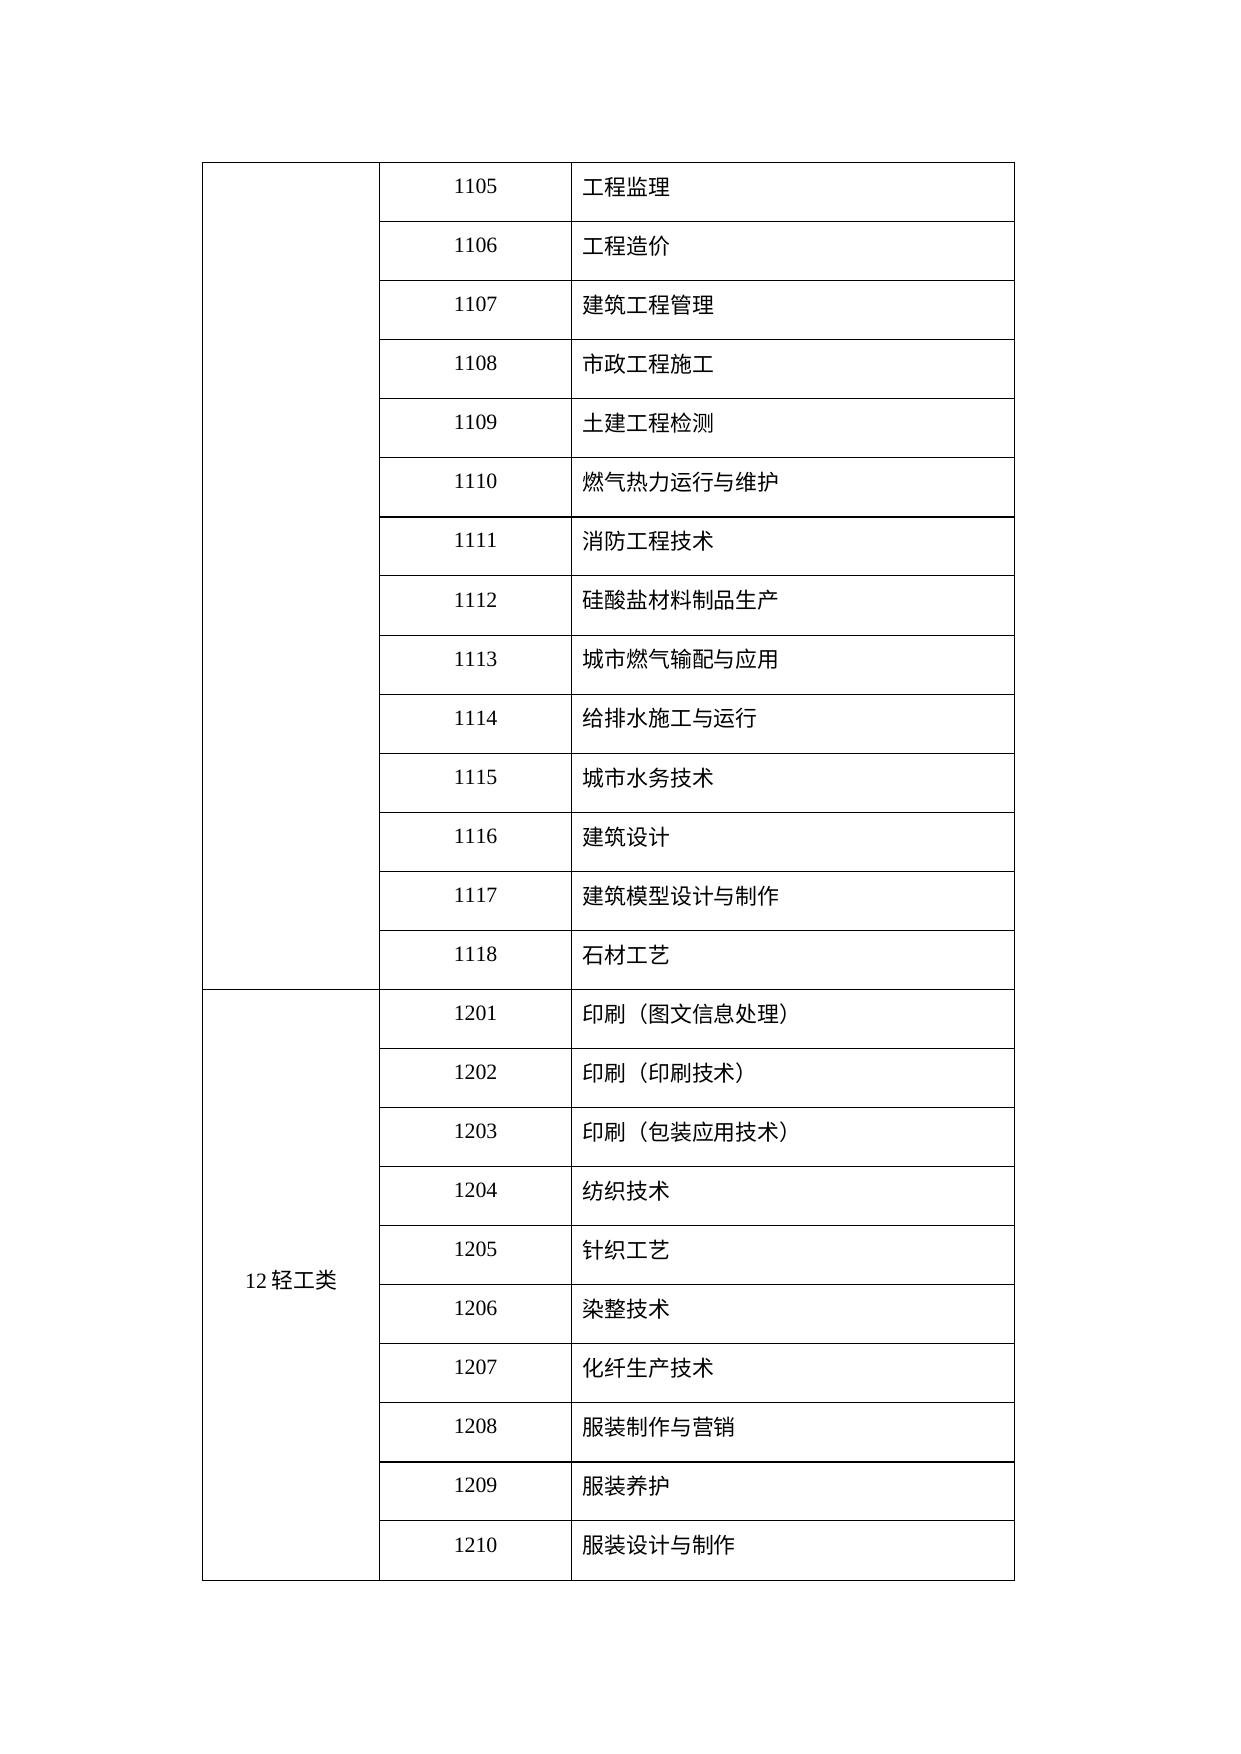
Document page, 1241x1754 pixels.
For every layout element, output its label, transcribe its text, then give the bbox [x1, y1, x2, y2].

table_cell 染整技术 [572, 1285, 1014, 1343]
table_cell 石材工艺 [572, 931, 1014, 989]
table_cell 1108 [380, 340, 571, 398]
table_cell 城市燃气输配与应用 [572, 636, 1014, 693]
table_cell 12轻工类 [203, 990, 379, 1579]
table_cell 印刷（图文信息处理） [572, 990, 1014, 1048]
table_cell 1207 [380, 1344, 571, 1402]
table_cell 给排水施工与运行 [572, 695, 1014, 753]
table_cell 1118 [380, 931, 571, 989]
table_cell 服装制作与营销 [572, 1403, 1014, 1461]
table_cell 1105 [380, 163, 571, 221]
table_cell 服装养护 [572, 1463, 1014, 1520]
table_cell 印刷（包装应用技术） [572, 1108, 1014, 1166]
table_cell 消防工程技术 [572, 518, 1014, 575]
table_cell 硅酸盐材料制品生产 [572, 576, 1014, 634]
table_cell 纺织技术 [572, 1167, 1014, 1225]
table_cell 1210 [380, 1521, 571, 1579]
table_cell 化纤生产技术 [572, 1344, 1014, 1402]
table_cell 1205 [380, 1226, 571, 1284]
table_cell 1106 [380, 222, 571, 280]
table_cell 1110 [380, 458, 571, 516]
table_cell 1113 [380, 636, 571, 693]
table_cell 1206 [380, 1285, 571, 1343]
table_cell 建筑工程管理 [572, 281, 1014, 339]
table_cell 1117 [380, 872, 571, 930]
table_cell 服装设计与制作 [572, 1521, 1014, 1579]
table_cell 1204 [380, 1167, 571, 1225]
table_cell 1107 [380, 281, 571, 339]
table_cell 城市水务技术 [572, 754, 1014, 812]
table_cell 工程造价 [572, 222, 1014, 280]
table_cell 1208 [380, 1403, 571, 1461]
table_cell 1201 [380, 990, 571, 1048]
table_cell 1109 [380, 399, 571, 457]
table_cell 1209 [380, 1463, 571, 1520]
table_cell 1112 [380, 576, 571, 634]
table_cell 1203 [380, 1108, 571, 1166]
table_cell 1115 [380, 754, 571, 812]
table_cell 市政工程施工 [572, 340, 1014, 398]
table_cell 1116 [380, 813, 571, 871]
table_cell 建筑设计 [572, 813, 1014, 871]
table_cell 工程监理 [572, 163, 1014, 221]
table_cell 燃气热力运行与维护 [572, 458, 1014, 516]
table_cell 1202 [380, 1049, 571, 1107]
table_cell 针织工艺 [572, 1226, 1014, 1284]
table_cell 1114 [380, 695, 571, 753]
table_cell 1111 [380, 518, 571, 575]
table_cell 印刷（印刷技术） [572, 1049, 1014, 1107]
table_cell 建筑模型设计与制作 [572, 872, 1014, 930]
table_cell 土建工程检测 [572, 399, 1014, 457]
